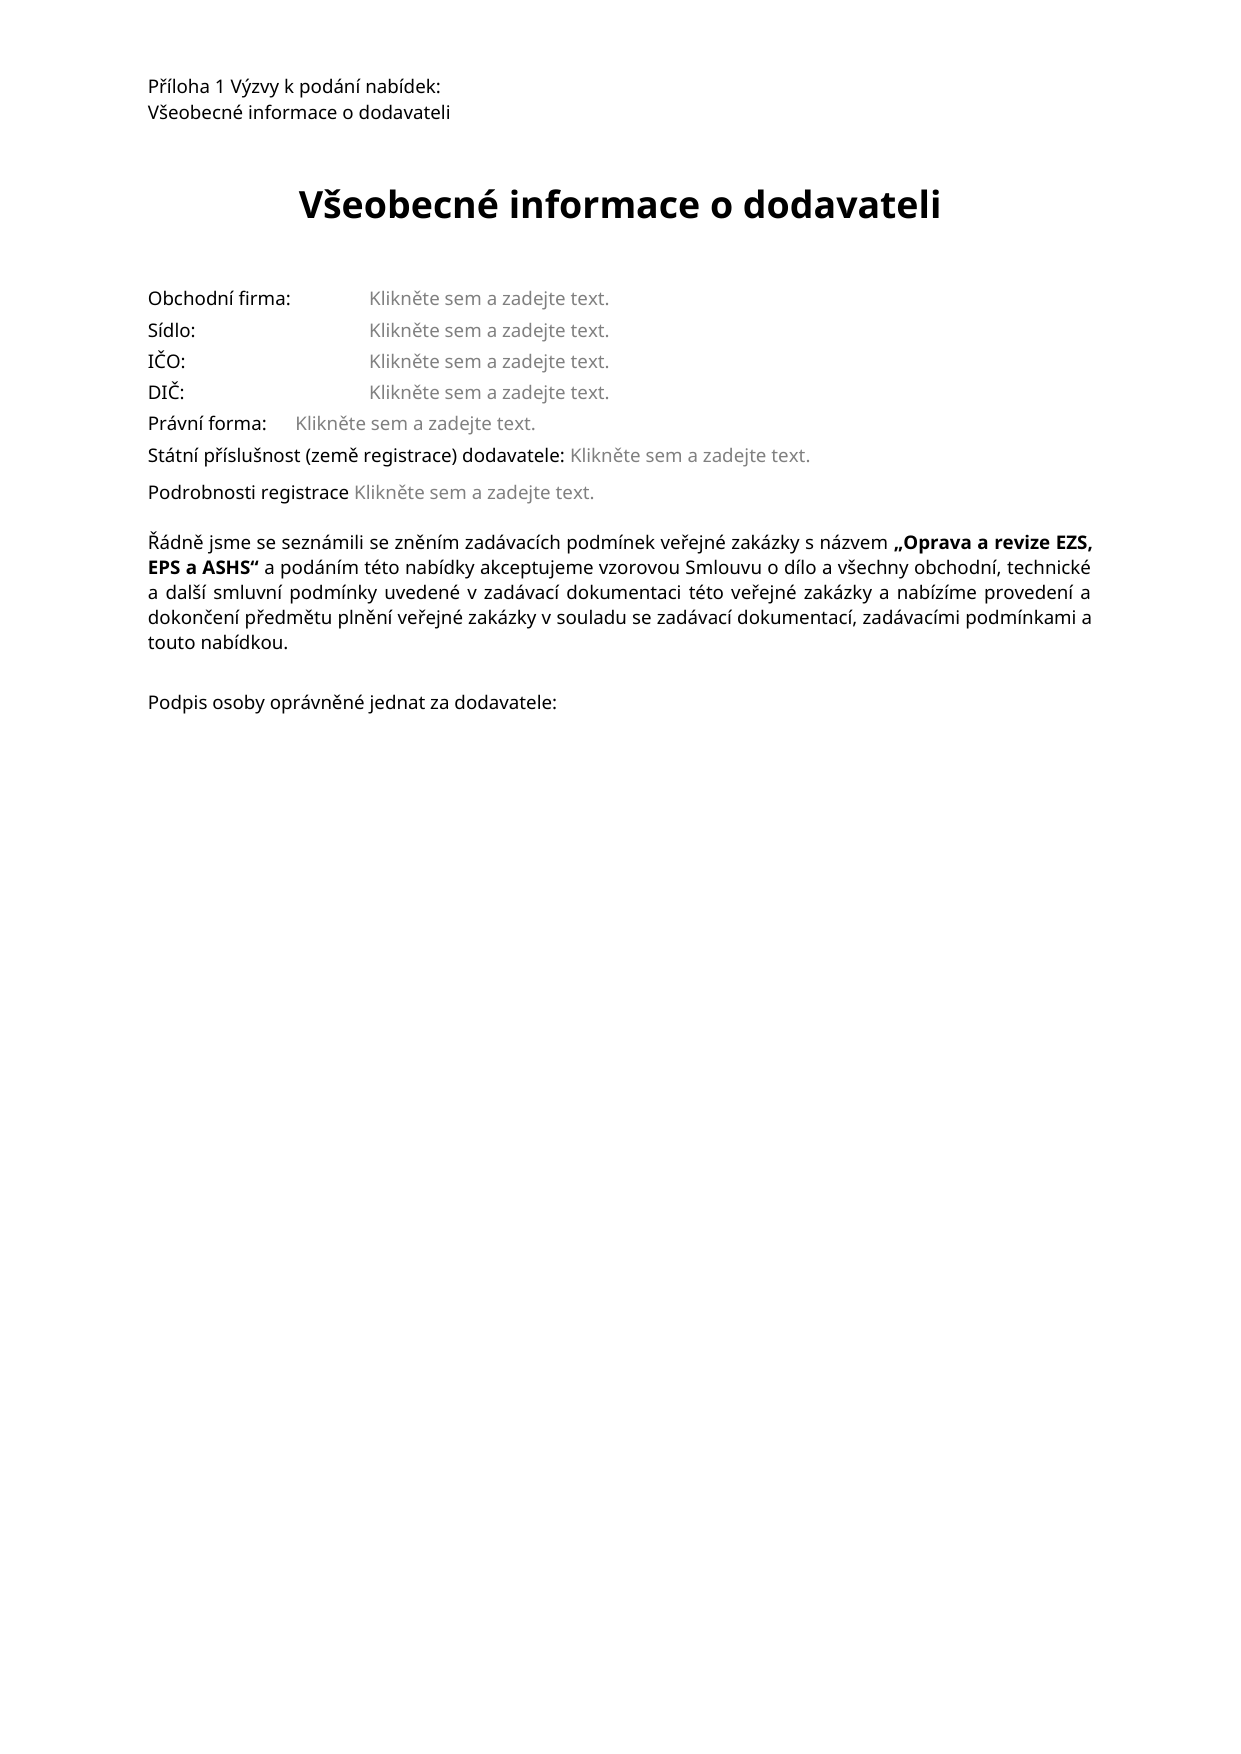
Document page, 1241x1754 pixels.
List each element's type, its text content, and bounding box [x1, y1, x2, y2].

title Všeobecné informace o dodavateli [148, 178, 1093, 229]
text Podpis osoby oprávněné jednat za dodavatele: [148, 689, 1093, 715]
text DIČ: [148, 379, 1093, 404]
text Podrobnosti registrace [148, 479, 1093, 504]
text Řádně jsme se seznámili se zněním zadávacích podmínek veřejné zakázky s názvem „Oprava a revize EZS, EPS a ASHS“ a podáním této nabídky akceptujeme vzorovou Smlouvu o dílo a všechny obchodní, technické a další smluvní podmínky uvedené v zadávací dokumentaci této veřejné zakázky a nabízíme provedení a dokončení předmětu plnění veřejné zakázky v souladu se zadávací dokumentací, zadávacími podmínkami a touto nabídkou. [148, 529, 1093, 654]
text Právní forma: [148, 411, 1093, 436]
text Obchodní firma: [148, 286, 1093, 311]
text IČO: [148, 348, 1093, 373]
text Sídlo: [148, 317, 1093, 342]
text Státní příslušnost (země registrace) dodavatele: [148, 442, 1093, 467]
